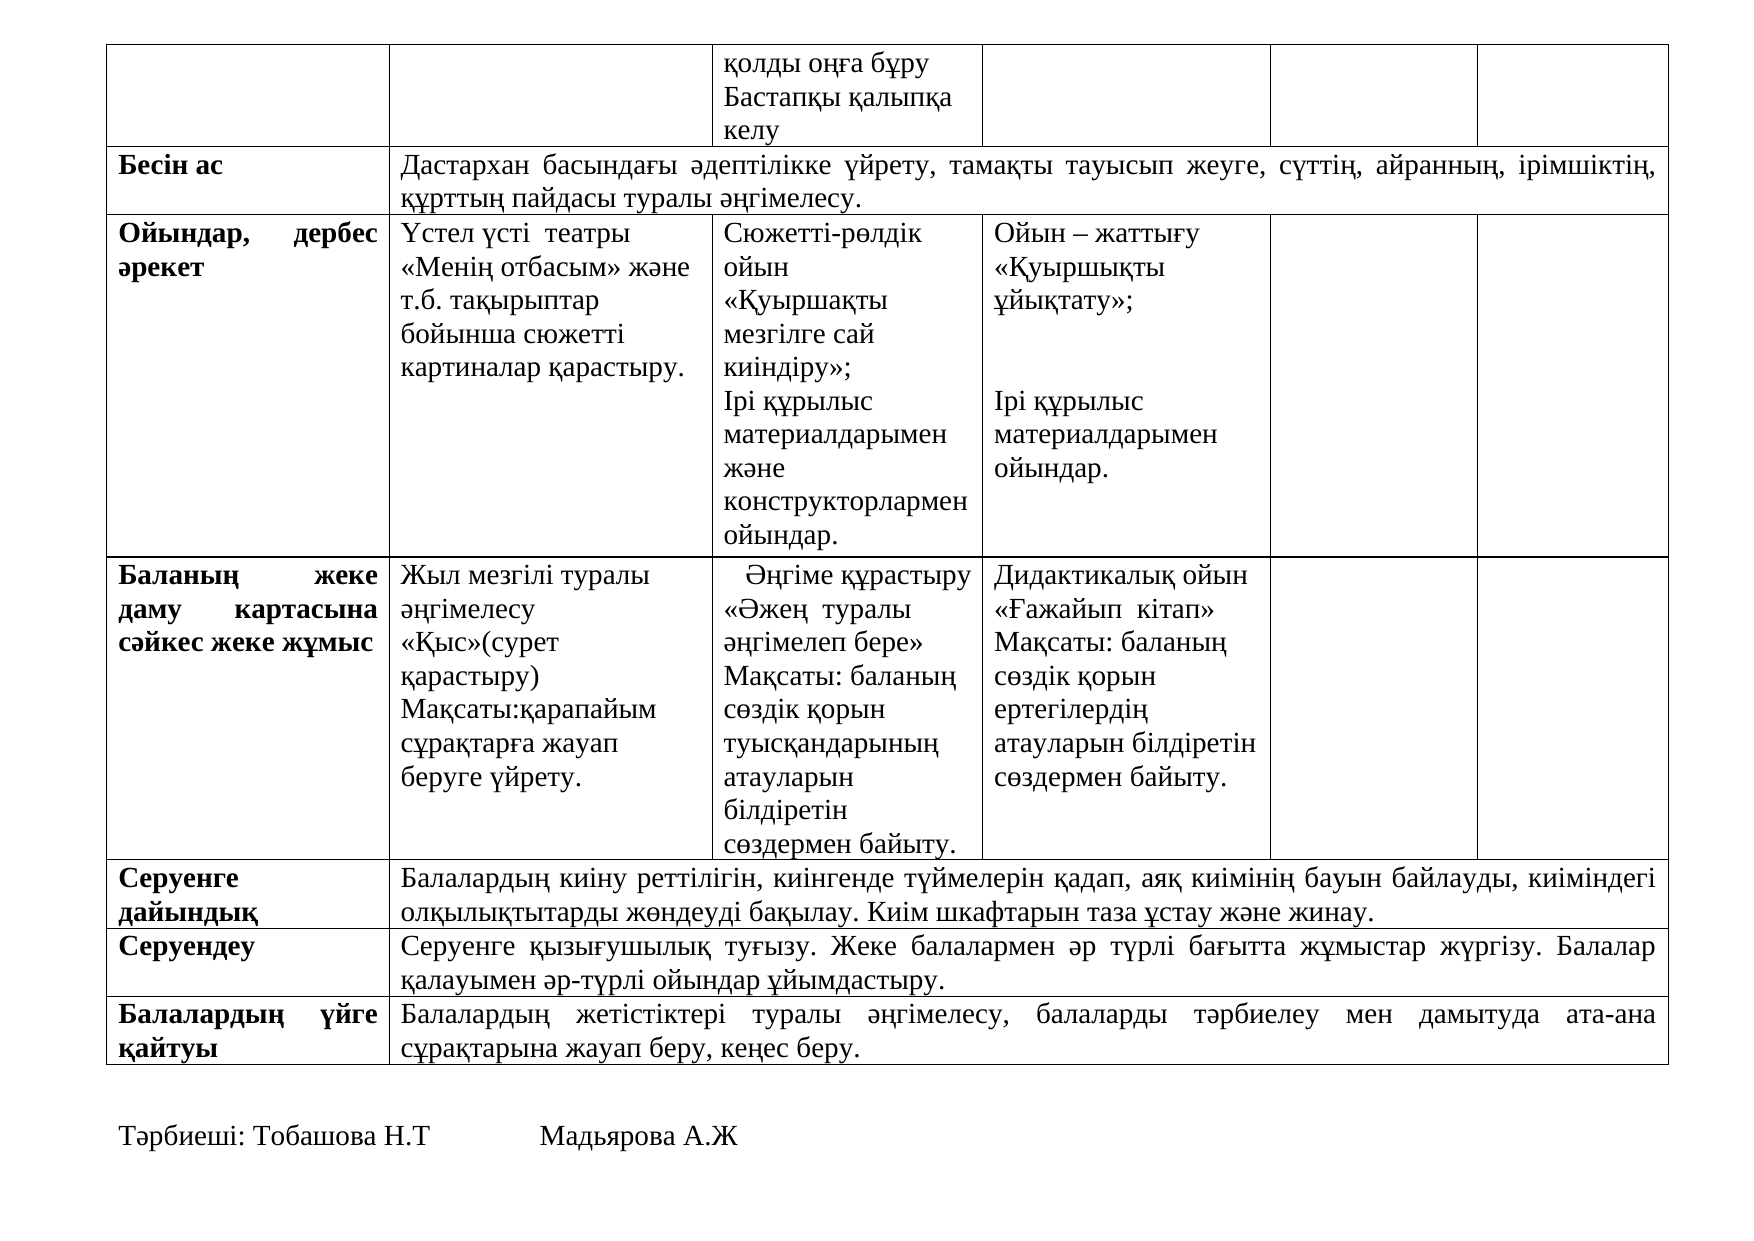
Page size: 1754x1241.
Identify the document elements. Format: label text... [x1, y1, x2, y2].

table_cell Үстел үсті театры «Менің отбасым» және т.б. тақырыптар бойынша сюжетті картиналар қарастыру. [390, 215, 712, 556]
table_cell Дастархан басындағы әдептілікке үйрету, тамақты тауысып жеуге, сүттің, айранның, ірімшіктің, құрттың пайдасы туралы әңгімелесу. [390, 147, 1668, 214]
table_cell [107, 45, 389, 146]
text Тәрбиеші: Тобашова Н.Т Мадьярова А.Ж [118, 1118, 1636, 1151]
table_cell Бесін ас [107, 147, 389, 214]
table_cell Серуендеу [107, 929, 389, 996]
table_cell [390, 45, 712, 146]
table_cell Серуенге дайындық [107, 860, 389, 927]
table_cell [1271, 558, 1477, 859]
table_cell [1478, 215, 1668, 556]
table_cell Балалардың үйге қайтуы [107, 997, 389, 1064]
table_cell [983, 45, 1270, 146]
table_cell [713, 45, 982, 146]
table_cell [1271, 45, 1477, 146]
table_cell [1478, 558, 1668, 859]
table_cell Балалардың жетістіктері туралы әңгімелесу, балаларды тәрбиелеу мен дамытуда ата-ана сұрақтарына жауап беру, кеңес беру. [390, 997, 1668, 1064]
table_cell Серуенге қызығушылық туғызу. Жеке балалармен әр түрлі бағытта жұмыстар жүргізу. Балалар қалауымен әр-түрлі ойындар ұйымдастыру. [390, 929, 1668, 996]
table_cell Жыл мезгілі туралы әңгімелесу «Қыс»(сурет қарастыру) Мақсаты:қарапайым сұрақтарға жауап беруге үйрету. [390, 558, 712, 859]
table_cell Әңгіме құрастыру «Әжең туралы әңгімелеп бере» Мақсаты: баланың сөздік қорын туысқандарының атауларын білдіретін сөздермен байыту. [713, 558, 982, 859]
table_cell Ойын – жаттығу «Қуыршықты ұйықтату»; Ірі құрылыс материалдарымен ойындар. [983, 215, 1270, 556]
table_cell Сюжетті-рөлдік ойын «Қуыршақты мезгілге сай киіндіру»; Ірі құрылыс материалдарымен және конструкторлармен ойындар. [713, 215, 982, 556]
table_cell [1478, 45, 1668, 146]
table_cell Ойындар, дербес әрекет [107, 215, 389, 556]
table_cell [1271, 215, 1477, 556]
table_cell Дидактикалық ойын «Ғажайып кітап» Мақсаты: баланың сөздік қорын ертегілердің атауларын білдіретін сөздермен байыту. [983, 558, 1270, 859]
table_cell Баланың жеке даму картасына сәйкес жеке жұмыс [107, 558, 389, 859]
table_cell Балалардың киіну реттілігін, киінгенде түймелерін қадап, аяқ киімінің бауын байлауды, киіміндегі олқылықтытарды жөндеуді бақылау. Киім шкафтарын таза ұстау және жинау. [390, 860, 1668, 927]
